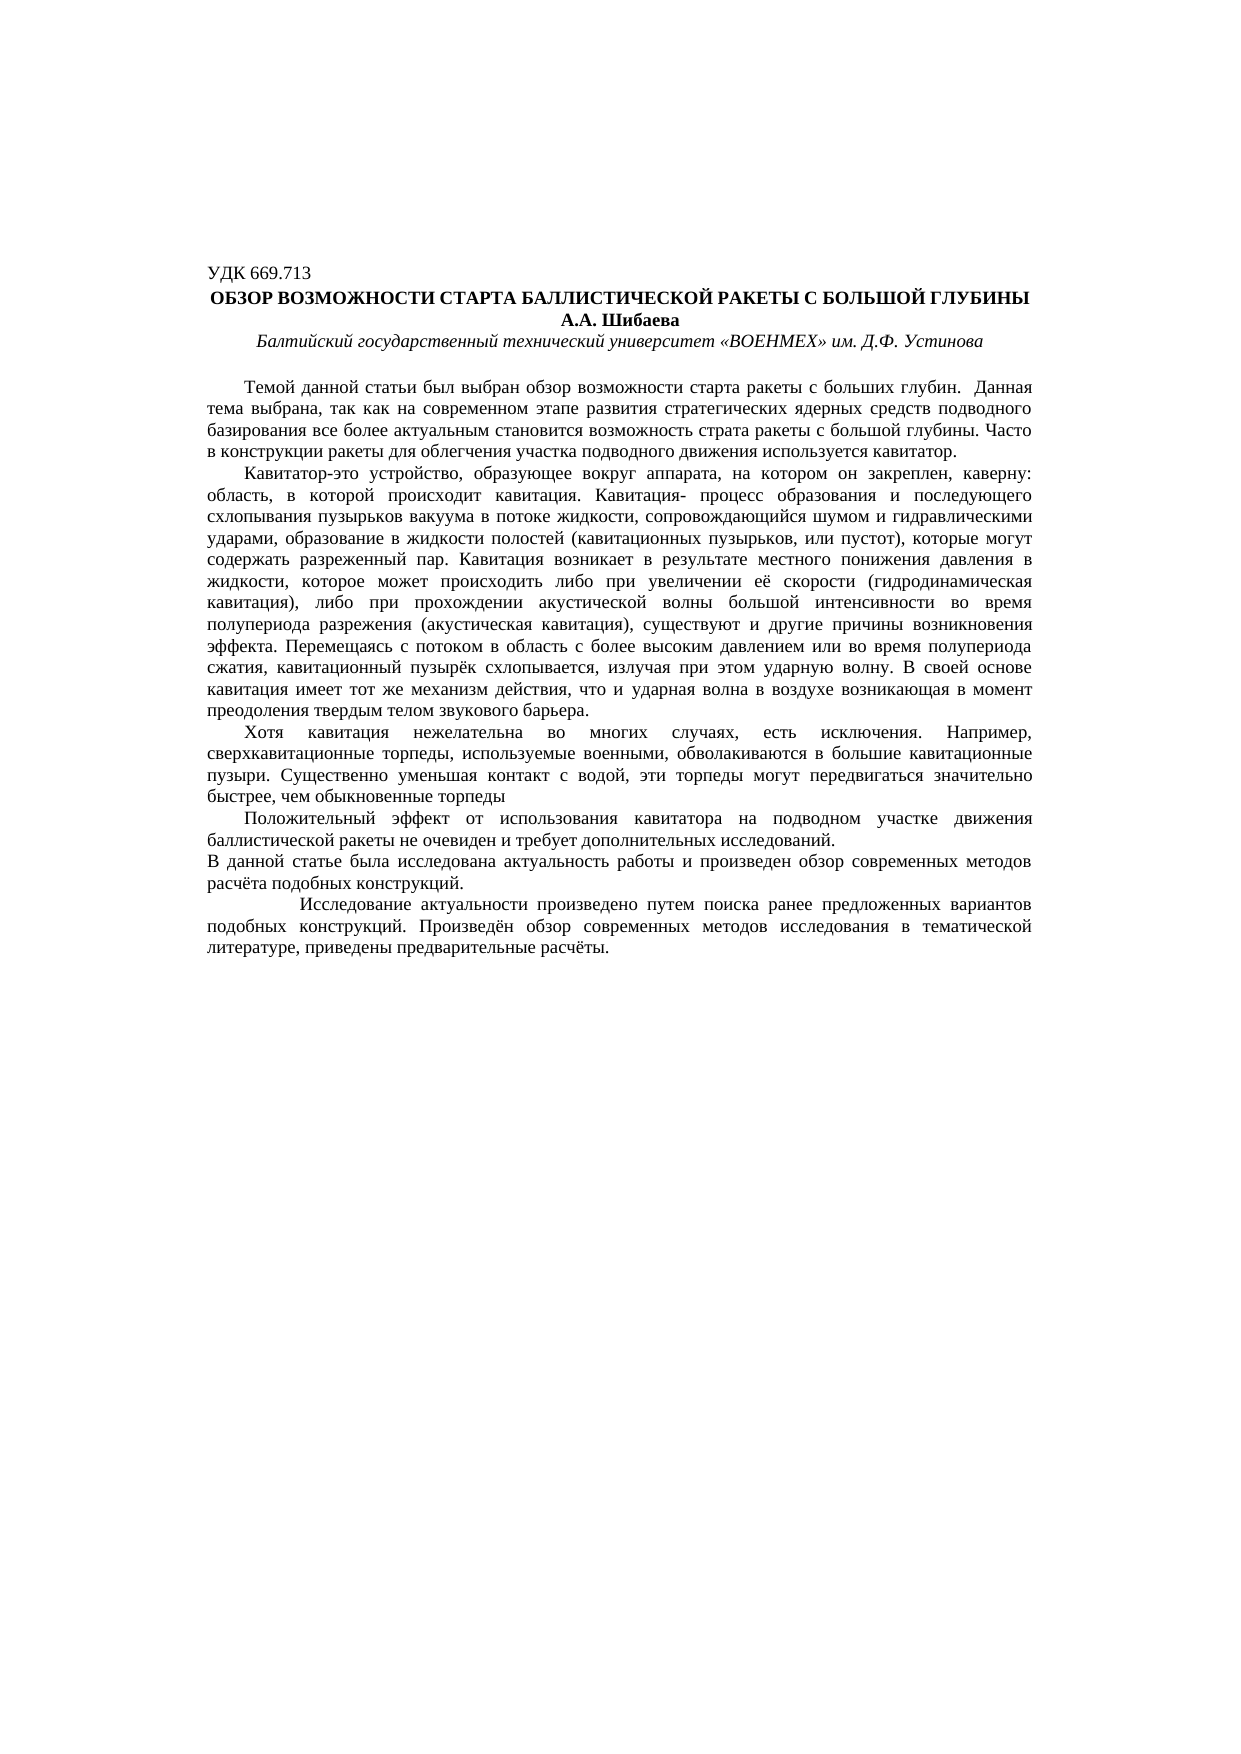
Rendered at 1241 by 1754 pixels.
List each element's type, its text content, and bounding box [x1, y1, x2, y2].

text Хотя кавитация нежелательна во многих случаях, есть исключения. Например, сверхкавитационные торпеды, используемые военными, обволакиваются в большие кавитационные пузыри. Существенно уменьшая контакт с водой, эти торпеды могут передвигаться значительно быстрее, чем обыкновенные торпеды [207, 721, 1033, 807]
text Положительный эффект от использования кавитатора на подводном участке движения баллистической ракеты не очевиден и требует дополнительных исследований. [207, 807, 1033, 850]
text Темой данной статьи был выбран обзор возможности старта ракеты с больших глубин. Данная тема выбрана, так как на современном этапе развития стратегических ядерных средств подводного базирования все более актуальным становится возможность страта ракеты с большой глубины. Часто в конструкции ракеты для облегчения участка подводного движения используется кавитатор. [207, 376, 1033, 462]
text Исследование актуальности произведено путем поиска ранее предложенных вариантов подобных конструкций. Произведён обзор современных методов исследования в тематической литературе, приведены предварительные расчёты. [207, 893, 1033, 958]
text А.А. Шибаева [207, 308, 1033, 330]
text Балтийский государственный технический университет «ВОЕНМЕХ» им. Д.Ф. Устинова [207, 330, 1033, 352]
text ОБЗОР ВОЗМОЖНОСТИ СТАРТА БАЛЛИСТИЧЕСКОЙ РАКЕТЫ С БОЛЬШОЙ ГЛУБИНЫ [207, 287, 1033, 308]
text УДК 669.713 [207, 262, 1033, 284]
text В данной статье была исследована актуальность работы и произведен обзор современных методов расчёта подобных конструкций. [207, 850, 1033, 893]
text Кавитатор-это устройство, образующее вокруг аппарата, на котором он закреплен, каверну: область, в которой происходит кавитация. Кавитация- процесс образования и последующего схлопывания пузырьков вакуума в потоке жидкости, сопровождающийся шумом и гидравлическими ударами, образование в жидкости полостей (кавитационных пузырьков, или пустот), которые могут содержать разреженный пар. Кавитация возникает в результате местного понижения давления в жидкости, которое может происходить либо при увеличении её скорости (гидродинамическая кавитация), либо при прохождении акустической волны большой интенсивности во время полупериода разрежения (акустическая кавитация), существуют и другие причины возникновения эффекта. Перемещаясь с потоком в область с более высоким давлением или во время полупериода сжатия, кавитационный пузырёк схлопывается, излучая при этом ударную волну. В своей основе кавитация имеет тот же механизм действия, что и ударная волна в воздухе возникающая в момент преодоления твердым телом звукового барьера. [207, 462, 1033, 721]
